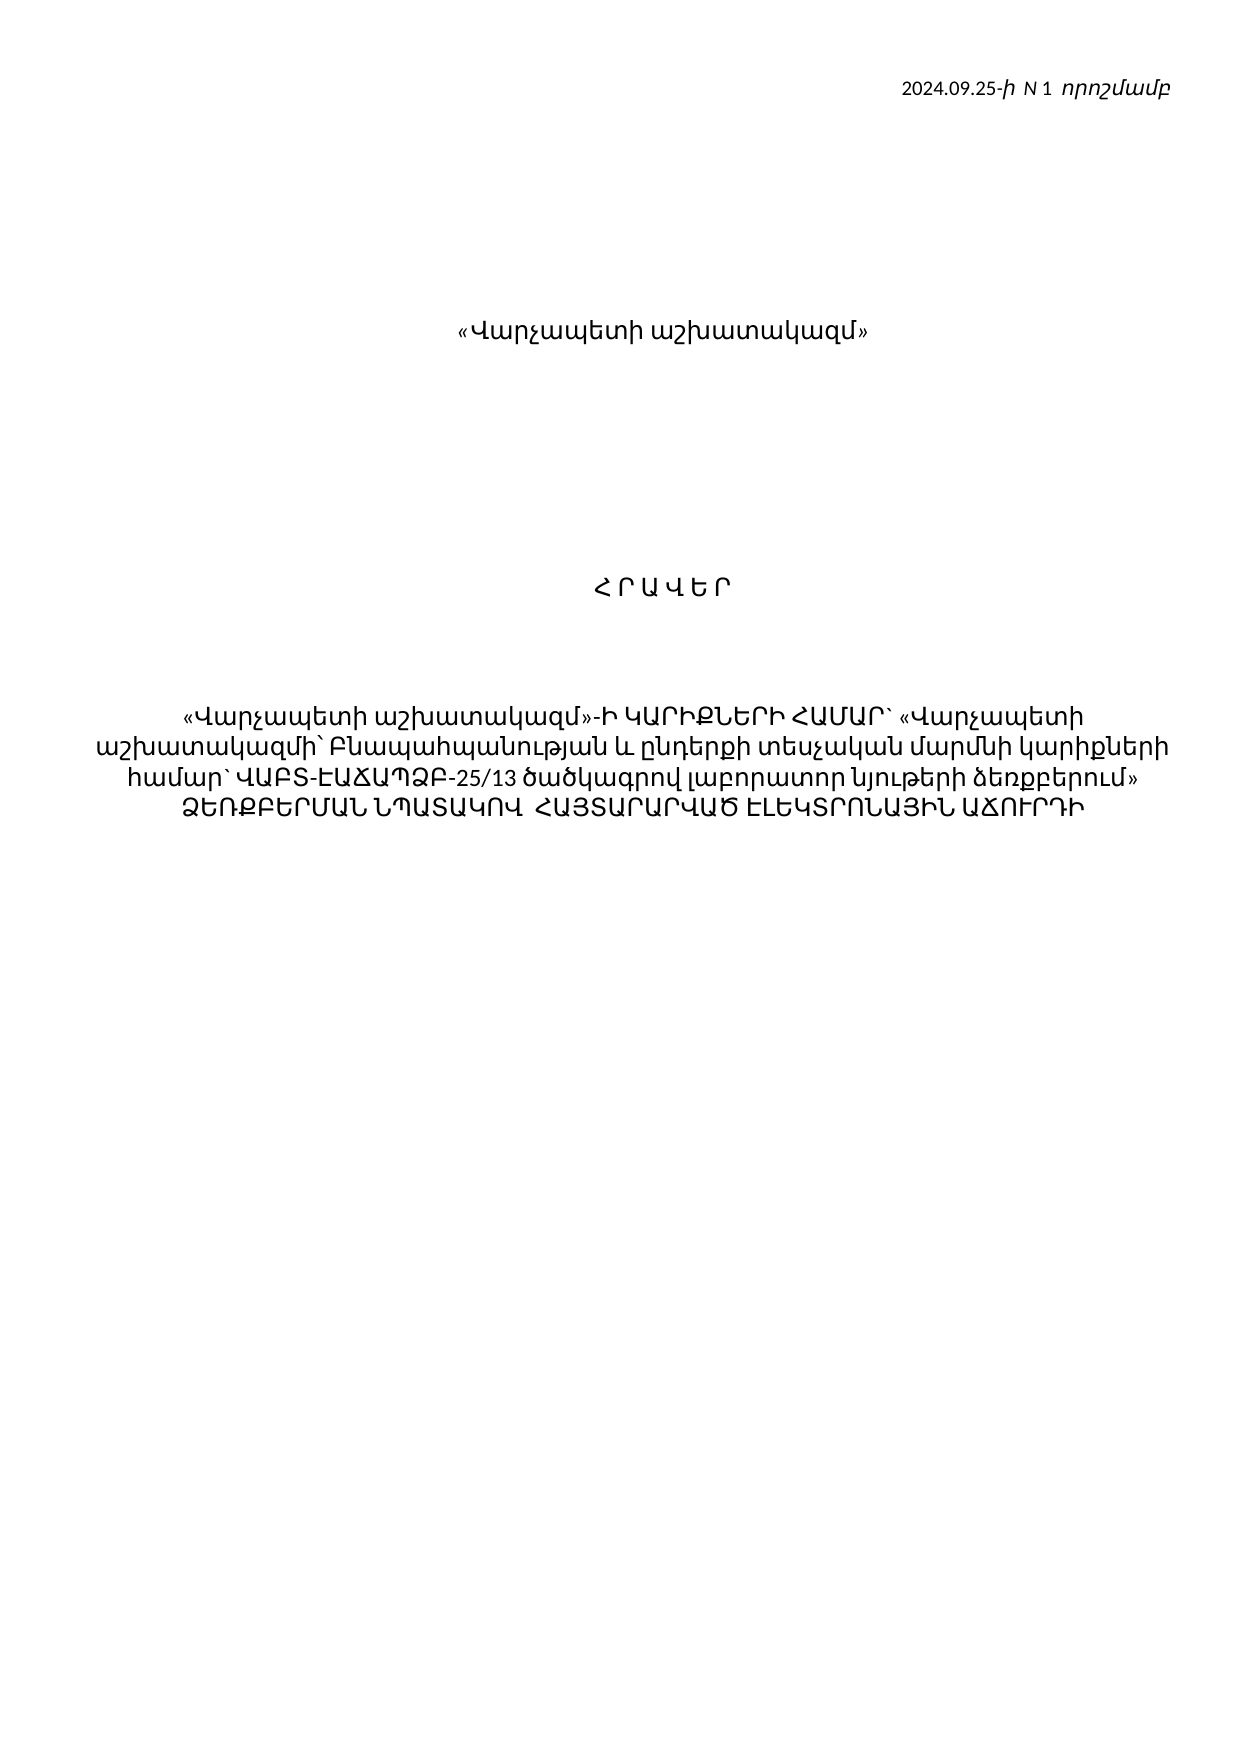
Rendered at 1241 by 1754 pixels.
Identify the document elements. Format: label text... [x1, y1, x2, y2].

text Հ Ր Ա Վ Ե Ր [94, 572, 1172, 602]
text «Վարչապետի աշխատակազմ»-Ի ԿԱՐԻՔՆԵՐԻ ՀԱՄԱՐ` «Վարչապետի աշխատակազմի՝ Բնապահպանության և ընդերքի տեսչական մարմնի կարիքների համար` ՎԱԲՏ-ԷԱՃԱՊՁԲ-25/13 ծածկագրով լաբորատոր նյութերի ձեռքբերում» ՁԵՌՔԲԵՐՄԱՆ ՆՊԱՏԱԿՈՎ ՀԱՅՏԱՐԱՐՎԱԾ ԷԼԵԿՏՐՈՆԱՅԻՆ ԱՃՈՒՐԴԻ [94, 701, 1172, 823]
text « Վարչապետի աշխատակազմ» [94, 316, 1172, 346]
text 2024.09.25 -ի N 1 որոշմամբ [94, 75, 1171, 100]
